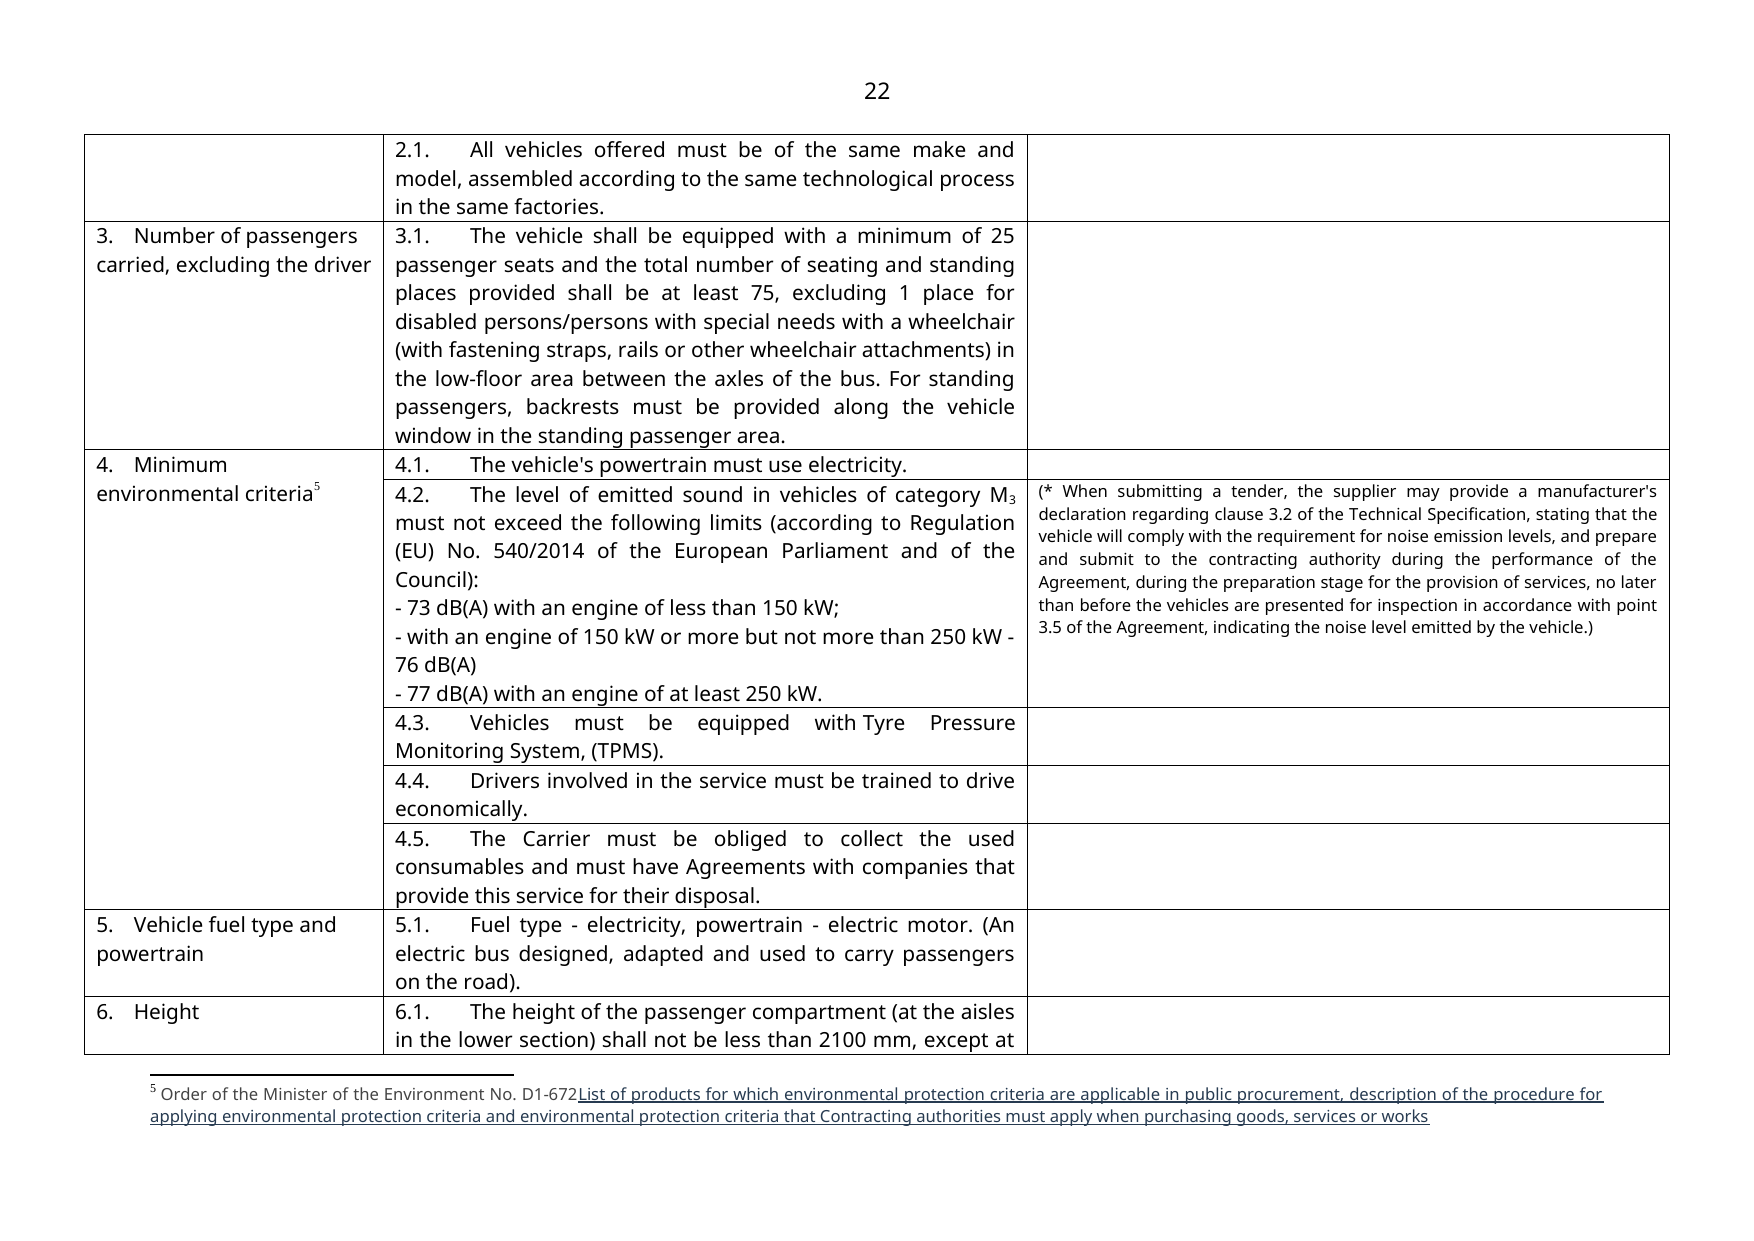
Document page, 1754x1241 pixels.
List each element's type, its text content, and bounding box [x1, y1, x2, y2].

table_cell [384, 997, 1027, 1054]
table_cell The vehicle shall be equipped with a minimum of 25 passenger seats and the total number of seating and standing places provided shall be at least 75, excluding 1 place for disabled persons/persons with special needs with a wheelchair (with fastening straps, rails or other wheelchair attachments) in the low-floor area between the axles of the bus. For standing passengers, backrests must be provided along the vehicle window in the standing passenger area. [384, 222, 1027, 449]
table_cell Drivers involved in the service must be trained to drive economically. [384, 766, 1027, 823]
table_cell Number of passengers carried, excluding the driver [85, 222, 383, 449]
table_cell [1028, 135, 1669, 221]
table_cell [1028, 910, 1669, 996]
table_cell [85, 135, 383, 221]
table_cell [1028, 766, 1669, 823]
table_cell [1028, 450, 1669, 479]
table_cell Height [85, 997, 383, 1054]
table_cell [1028, 824, 1669, 909]
table_cell [1028, 997, 1669, 1054]
table_cell [1028, 222, 1669, 449]
table_cell All vehicles offered must be of the same make and model, assembled according to the same technological process in the same factories. [384, 135, 1027, 221]
table_cell Fuel type - electricity, powertrain - electric motor. (An electric bus designed, adapted and used to carry passengers on the road). [384, 910, 1027, 996]
table_cell Minimum environmental criteria [85, 450, 383, 909]
table_cell The Carrier must be obliged to collect the used consumables and must have Agreements with companies that provide this service for their disposal. [384, 824, 1027, 909]
table_cell The level of emitted sound in vehicles of category M3 must not exceed the following limits (according to Regulation (EU) No. 540/2014 of the European Parliament and of the Council): - 73 dB(A) with an engine of less than 150 kW; - with an engine of 150 kW or more but not more than 250 kW - 76 dB(A) - 77 dB(A) with an engine of at least 250 kW. [384, 480, 1027, 707]
table_cell The vehicle's powertrain must use electricity. [384, 450, 1027, 479]
table_cell [1028, 708, 1669, 765]
table_cell Vehicle fuel type and powertrain [85, 910, 383, 996]
table_cell Vehicles must be equipped with Tyre Pressure Monitoring System, (TPMS). [384, 708, 1027, 765]
table_cell (* When submitting a tender, the supplier may provide a manufacturer's declaration regarding clause 3.2 of the Technical Specification, stating that the vehicle will comply with the requirement for noise emission levels, and prepare and submit to the contracting authority during the performance of the Agreement, during the preparation stage for the provision of services, no later than before the vehicles are presented for inspection in accordance with point 3.5 of the Agreement, indicating the noise level emitted by the vehicle.) [1028, 480, 1669, 707]
